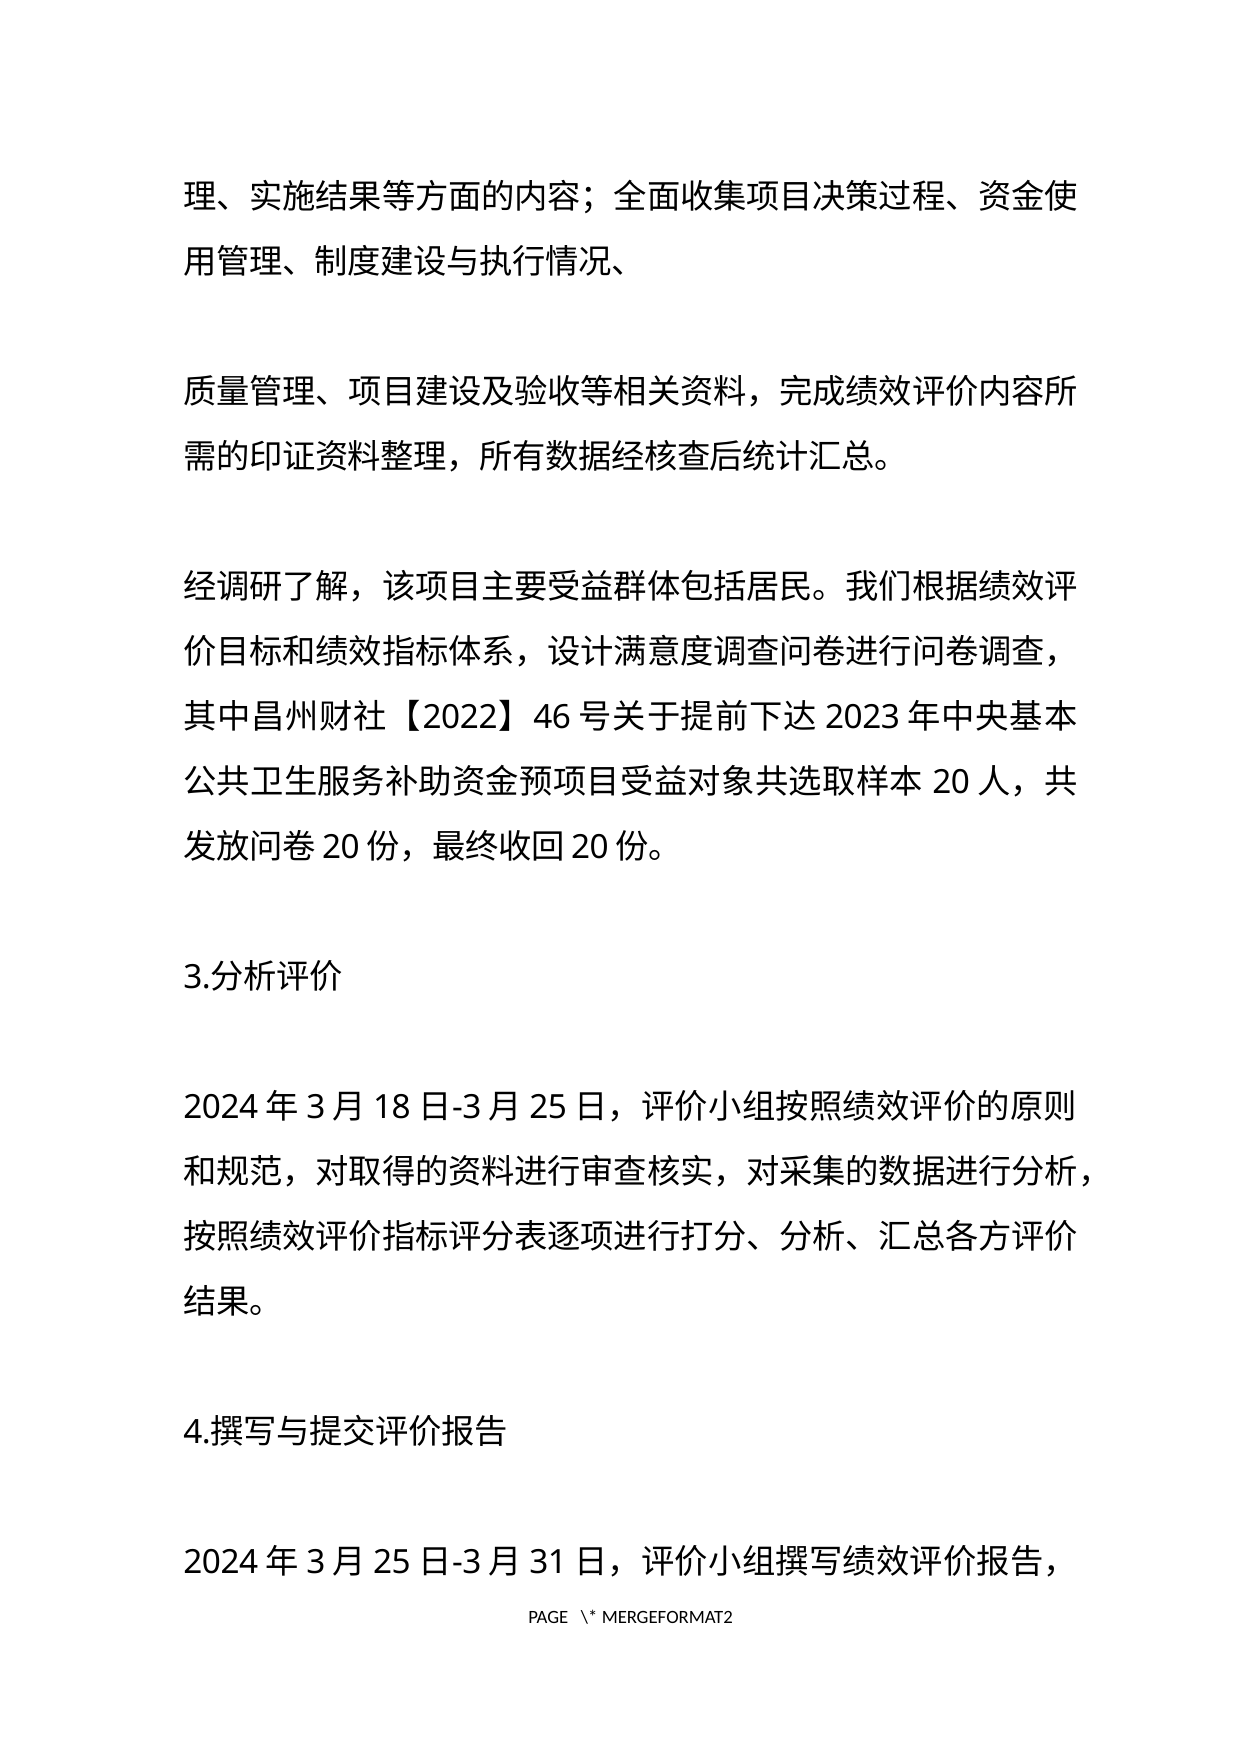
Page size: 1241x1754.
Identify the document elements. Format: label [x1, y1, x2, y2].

text [183, 162, 1078, 1592]
